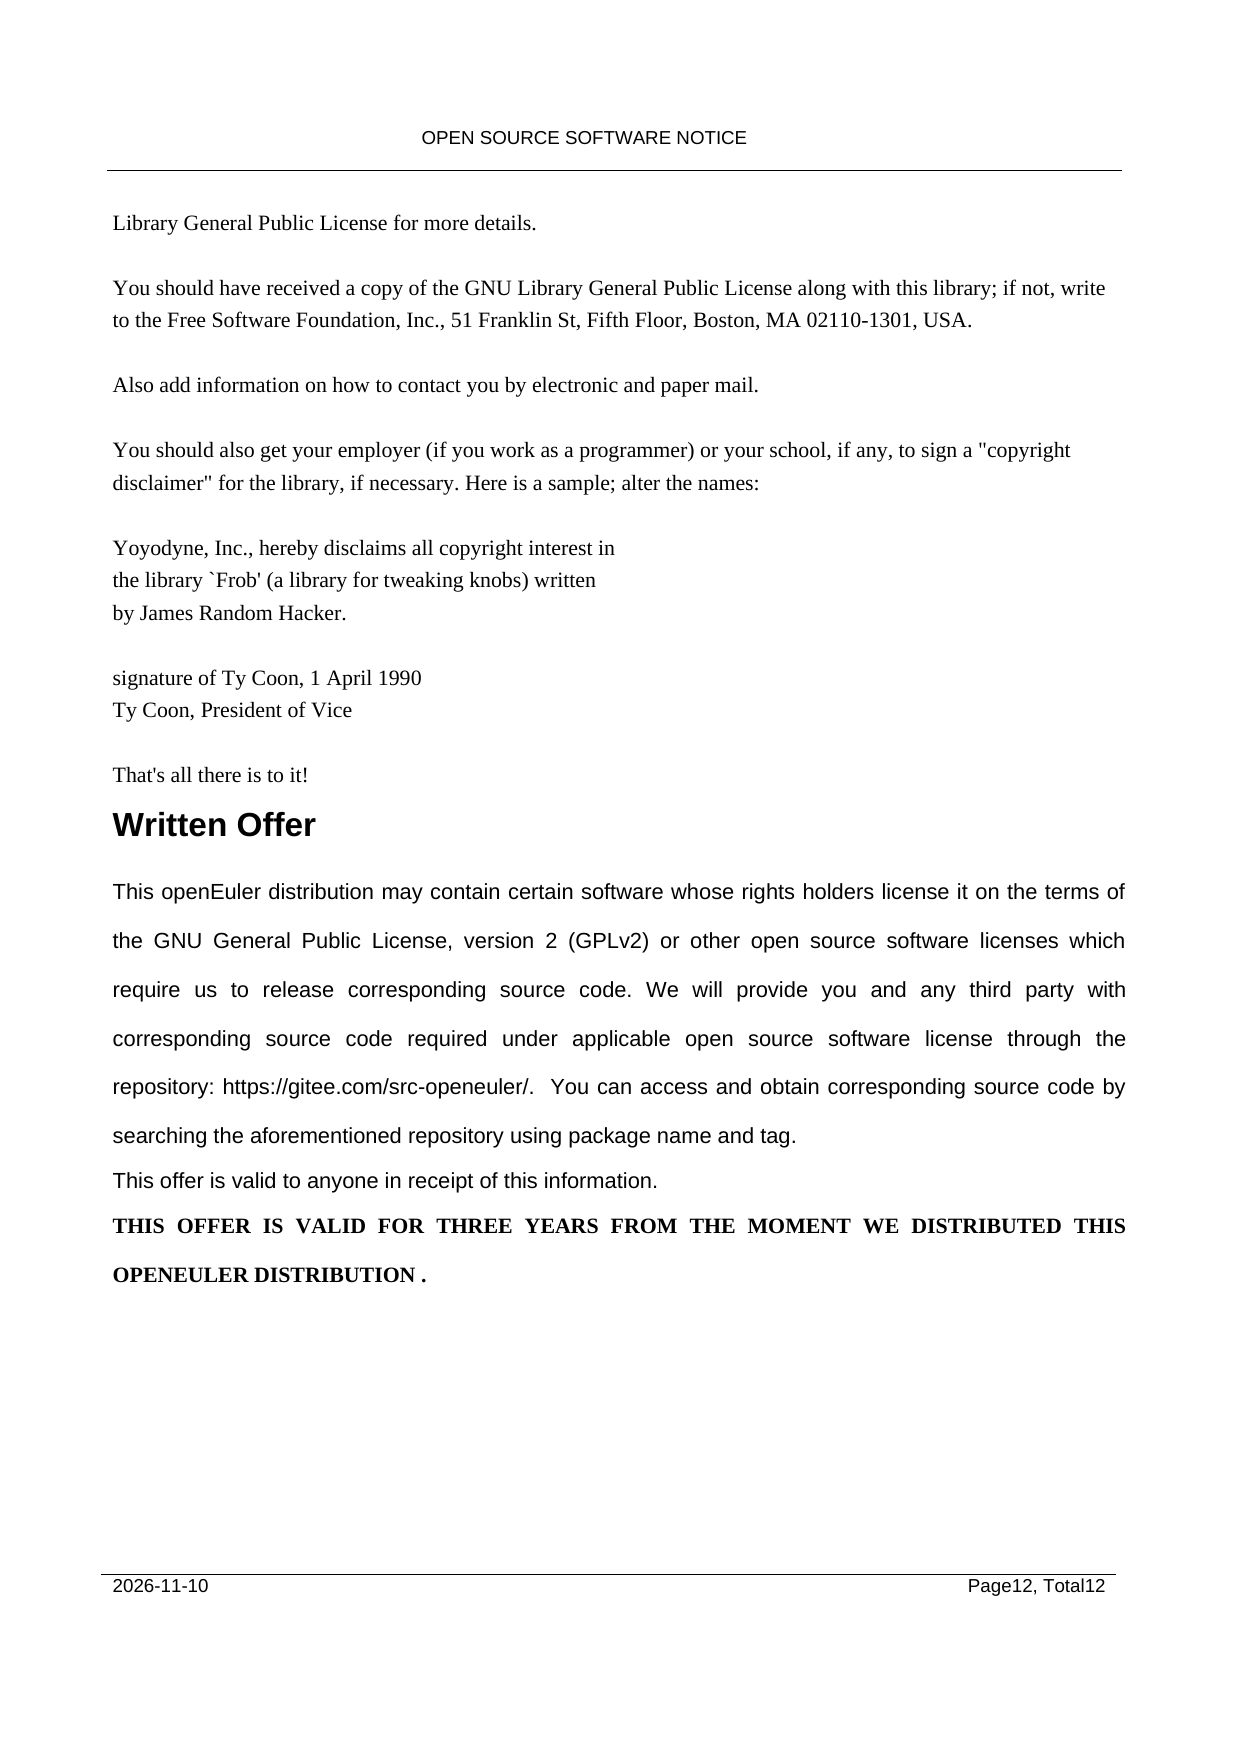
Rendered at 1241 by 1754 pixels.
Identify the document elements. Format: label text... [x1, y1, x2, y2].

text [112, 206, 1128, 791]
text THIS OFFER IS VALID FOR THREE YEARS FROM THE MOMENT WE DISTRIBUTED THIS OPENEULER DISTRIBUTION . [112, 1209, 1128, 1291]
text This openEuler distribution may contain certain software whose rights holders license it on the terms of the GNU General Public License, version 2 (GPLv2) or other open source software licenses which require us to release corresponding source code. We will provide you and any third party with corresponding source code required under applicable open source software license through the repository: https://gitee.com/src-openeuler/. You can access and obtain corresponding source code by searching the aforementioned repository using package name and tag. [112, 876, 1128, 1152]
text Written Offer [112, 791, 1128, 856]
text This offer is valid to anyone in receipt of this information. [112, 1164, 1128, 1197]
